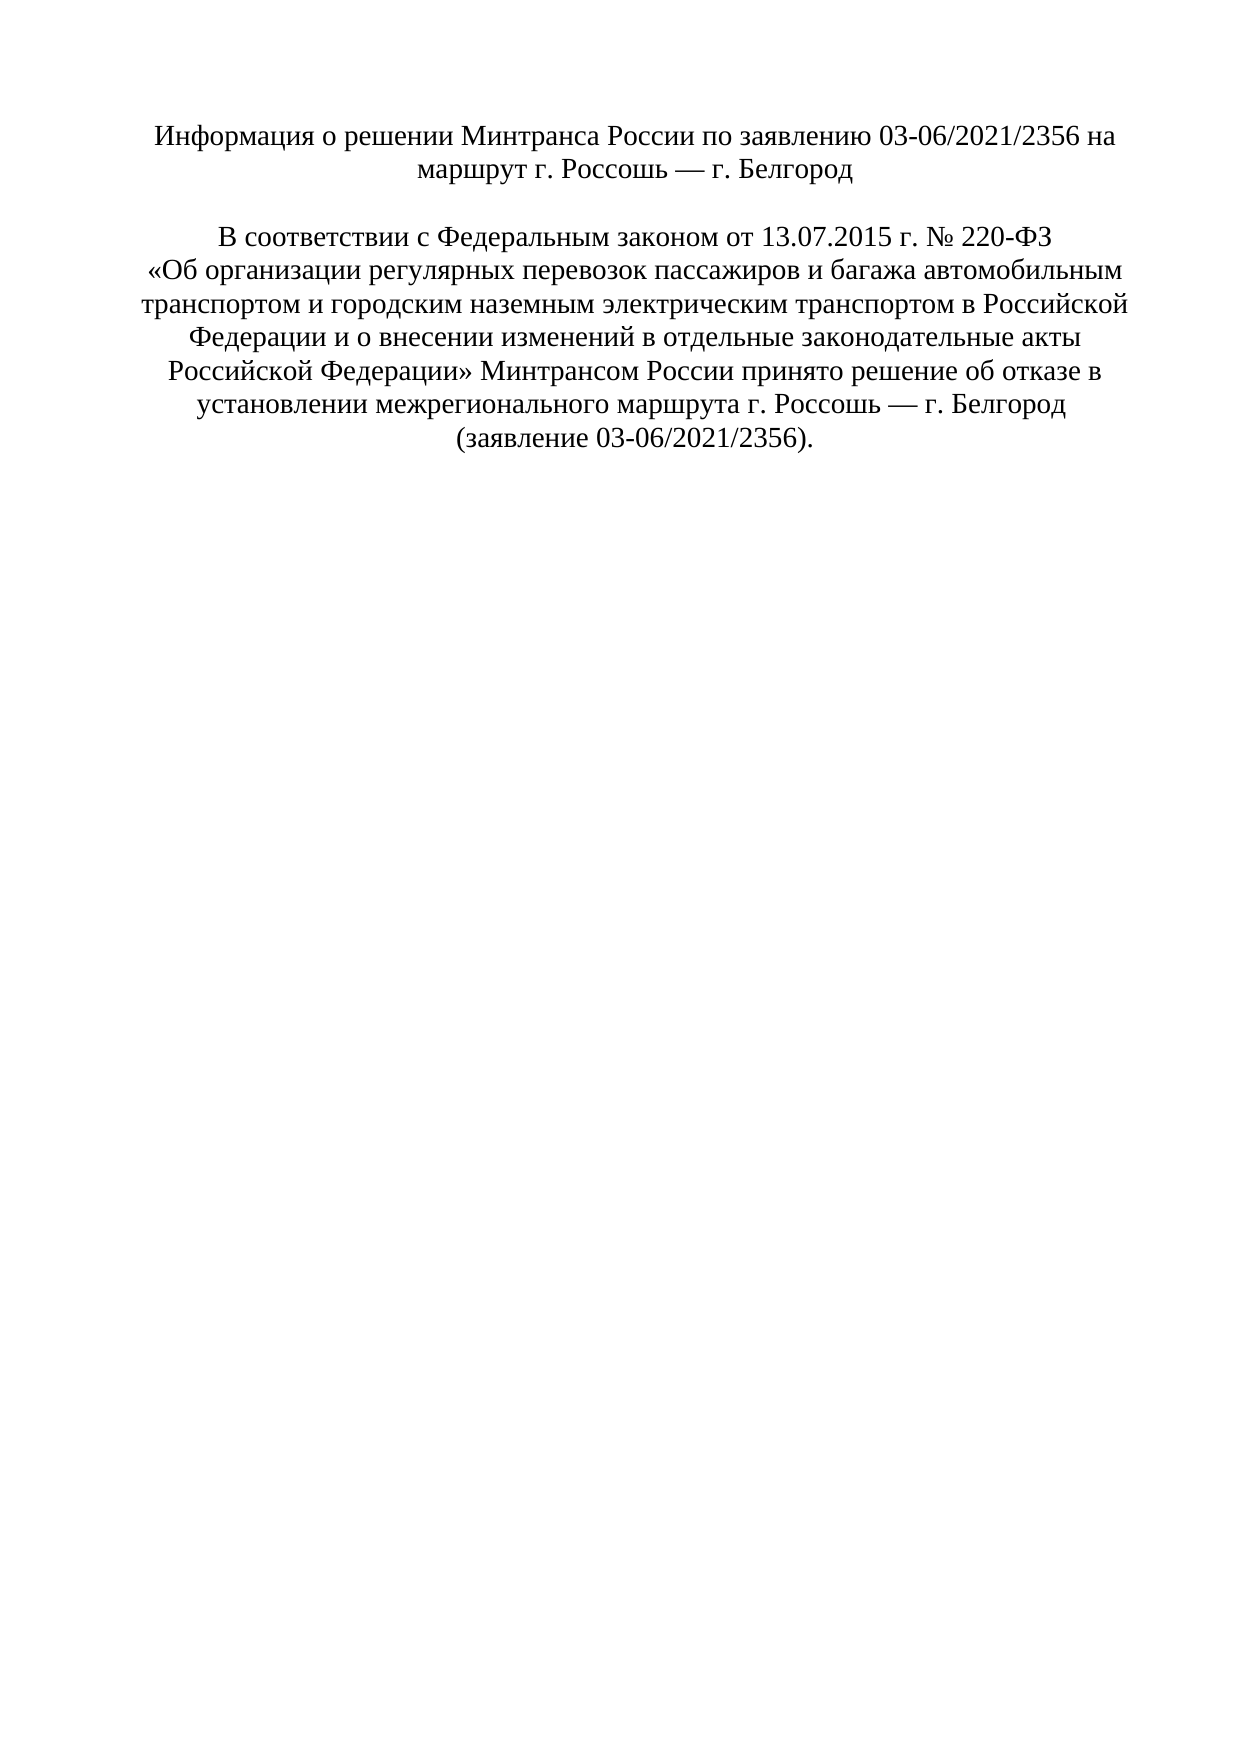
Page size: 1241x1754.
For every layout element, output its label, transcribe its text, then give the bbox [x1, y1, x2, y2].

text Информация о решении Минтранса России по заявлению 03-06/2021/2356 на маршрут г. Россошь — г. Белгород [118, 118, 1152, 185]
text В соответствии с Федеральным законом от 13.07.2015 г. № 220-ФЗ «Об организации регулярных перевозок пассажиров и багажа автомобильным транспортом и городским наземным электрическим транспортом в Российской Федерации и о внесении изменений в отдельные законодательные акты Российской Федерации» Минтрансом России принято решение об отказе в установлении межрегионального маршрута г. Россошь — г. Белгород (заявление 03-06/2021/2356). [118, 219, 1152, 453]
